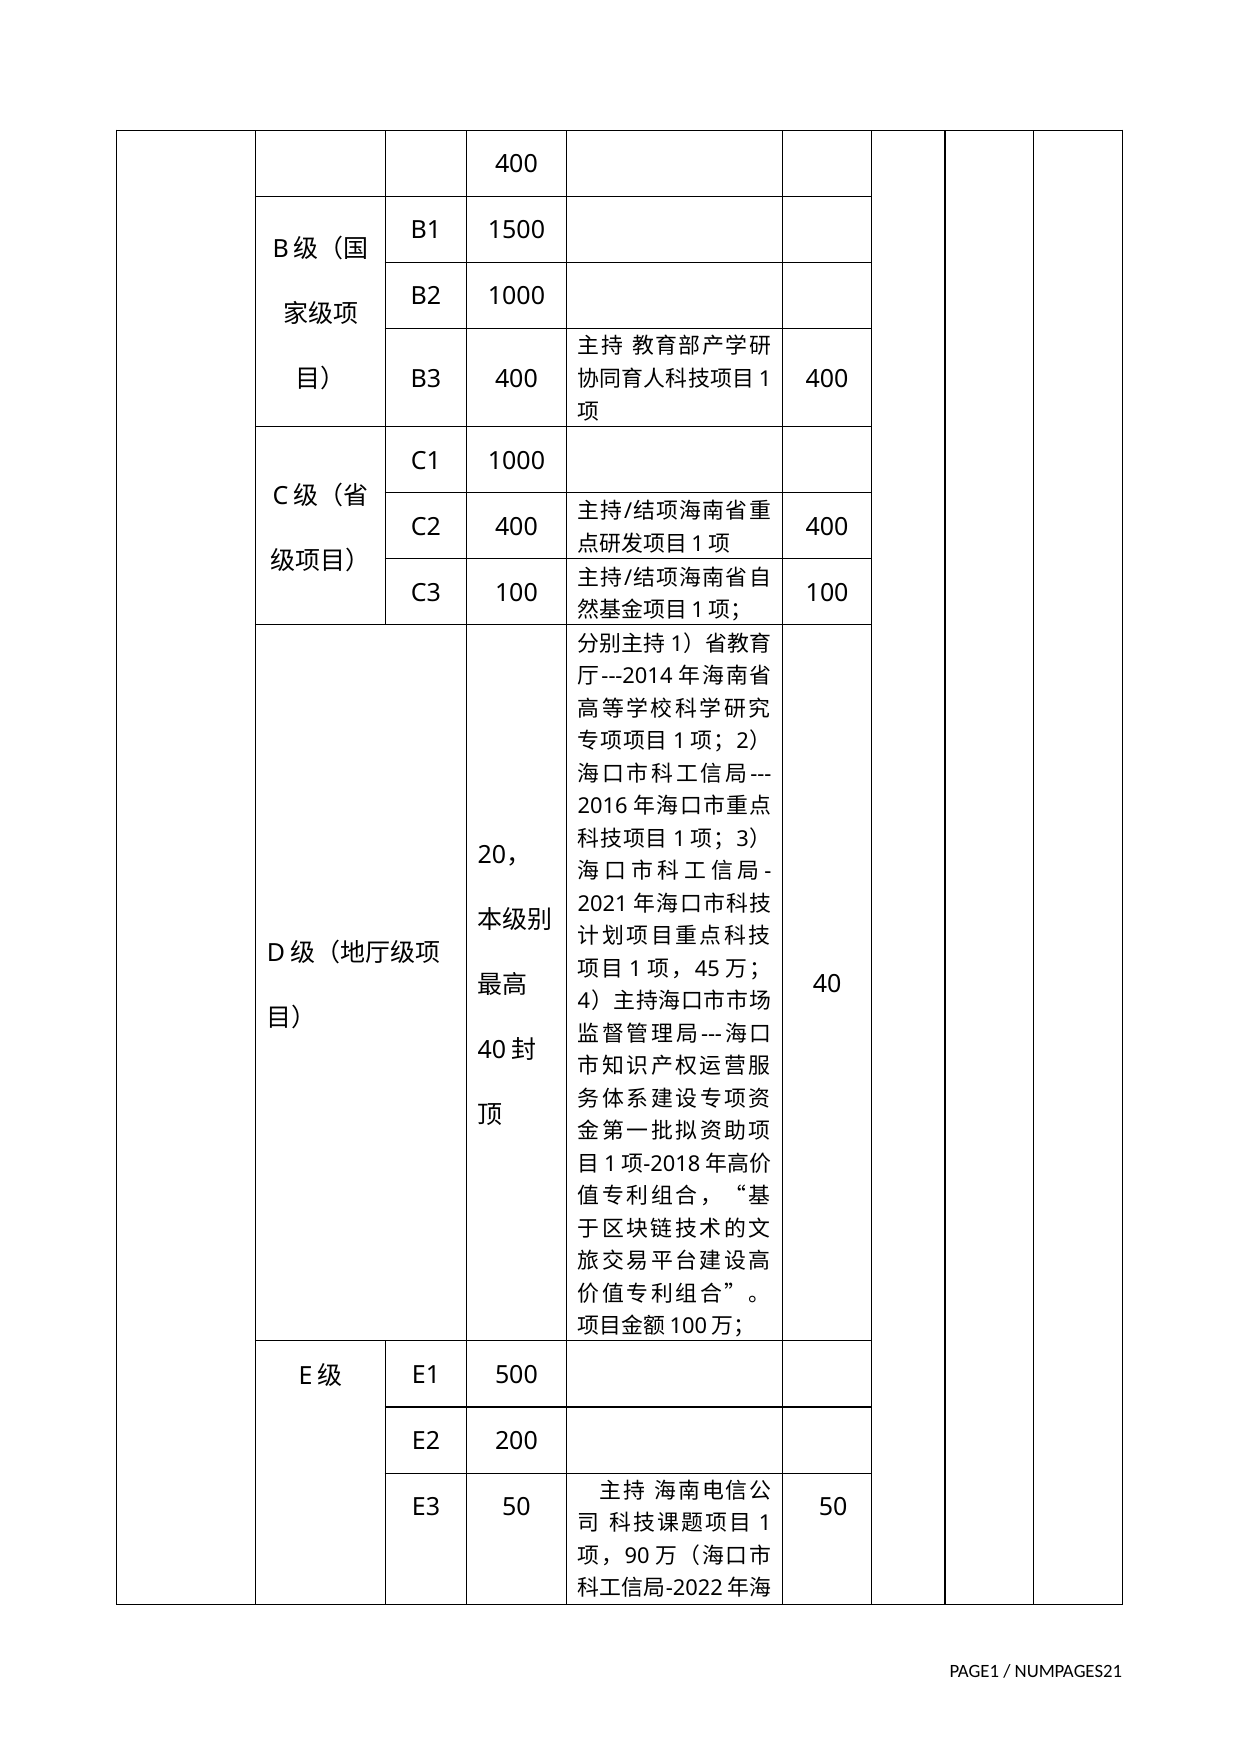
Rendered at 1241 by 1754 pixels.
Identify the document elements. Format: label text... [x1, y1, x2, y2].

table_cell [783, 1408, 871, 1472]
table_cell B1 [386, 197, 466, 262]
table_cell E2 [386, 1408, 466, 1472]
table_cell 1000 [467, 427, 566, 492]
table_cell 主持/结项海南省自然基金项目1项； [567, 559, 782, 624]
table_cell [783, 263, 871, 328]
table_cell B3 [386, 329, 466, 426]
table_cell 400 [783, 493, 871, 558]
table_cell B2 [386, 263, 466, 328]
table_cell A3 [386, 131, 466, 196]
table_cell [567, 131, 782, 196]
table_cell 40 [783, 625, 871, 1340]
table_cell B级（国家级项目） [256, 197, 385, 426]
table_cell [567, 427, 782, 492]
table_cell [567, 1408, 782, 1472]
table_cell 400 [467, 131, 566, 196]
table_cell C2 [386, 493, 466, 558]
table_cell [567, 1341, 782, 1406]
table_cell E1 [386, 1341, 466, 1406]
table_cell 50 [783, 1474, 871, 1603]
table_cell D级（地厅级项目） [256, 625, 466, 1340]
table_cell C1 [386, 427, 466, 492]
table_cell E3 [386, 1474, 466, 1603]
table_cell 20，本级别最高40封顶 [467, 625, 566, 1340]
table_cell [783, 131, 871, 196]
table_cell 100 [783, 559, 871, 624]
table_cell 500 [467, 1341, 566, 1406]
table_cell [567, 263, 782, 328]
table_cell 主持/结项海南省重点研发项目1项 [567, 493, 782, 558]
table_cell 分别主持1）省教育厅---2014年海南省高等学校科学研究专项项目1项；2）海口市科工信局---2016年海口市重点科技项目1项；3）海口市科工信局-2021年海口市科技计划项目重点科技项目1项，45万；4）主持海口市市场监督管理局---海口市知识产权运营服务体系建设专项资金第一批拟资助项目1项-2018年高价值专利组合，“基于区块链技术的文旅交易平台建设高价值专利组合”。项目金额100万； [567, 625, 782, 1340]
table_cell C3 [386, 559, 466, 624]
table_cell 1000 [467, 263, 566, 328]
table_cell 主持 教育部产学研协同育人科技项目1项 [567, 329, 782, 426]
table_cell 50 [467, 1474, 566, 1603]
table_cell [783, 427, 871, 492]
table_cell 400 [467, 493, 566, 558]
table_cell [567, 197, 782, 262]
table_cell 400 [783, 329, 871, 426]
table_cell 200 [467, 1408, 566, 1472]
table_cell [783, 197, 871, 262]
table_cell C级（省级项目） [256, 427, 385, 624]
table_cell 400 [467, 329, 566, 426]
table_cell E级 [256, 1341, 385, 1603]
table_cell [783, 1341, 871, 1406]
table_cell 1500 [467, 197, 566, 262]
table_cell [567, 1474, 782, 1603]
table_cell 100 [467, 559, 566, 624]
